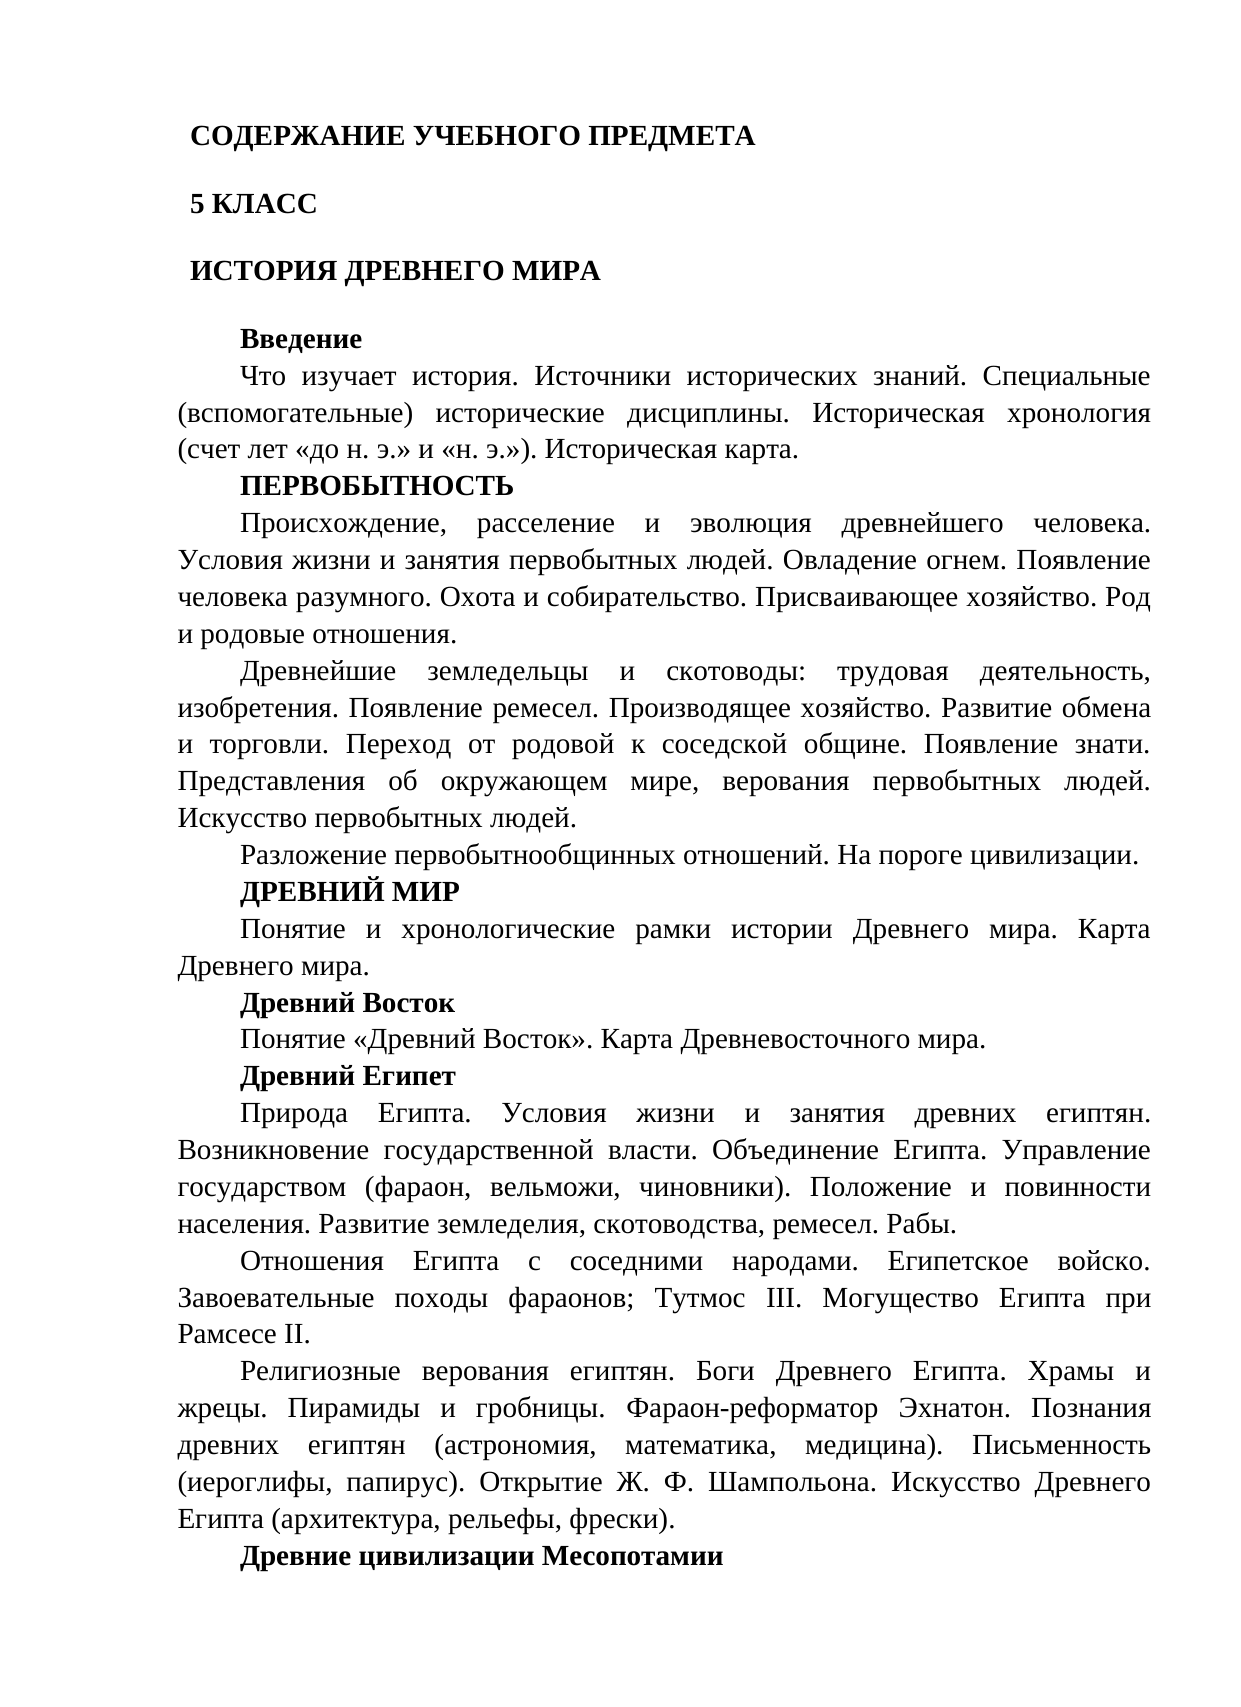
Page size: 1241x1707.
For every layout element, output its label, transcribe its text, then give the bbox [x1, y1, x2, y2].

text Разложение первобытнообщинных отношений. На пороге цивилизации. [177, 837, 1152, 871]
text Природа Египта. Условия жизни и занятия древних египтян. Возникновение государственной власти. Объединение Египта. Управление государством (фараон, вельможи, чиновники). Положение и повинности населения. Развитие земледелия, скотоводства, ремесел. Рабы. [177, 1095, 1152, 1239]
text ИСТОРИЯ ДРЕВНЕГО МИРА [190, 253, 1152, 287]
text Понятие и хронологические рамки истории Древнего мира. Карта Древнего мира. [177, 911, 1152, 981]
text Отношения Египта с соседними народами. Египетское войско. Завоевательные походы фараонов; Тутмос III. Могущество Египта при Рамсесе II. [177, 1243, 1152, 1350]
text Религиозные верования египтян. Боги Древнего Египта. Храмы и жрецы. Пирамиды и гробницы. Фараон-реформатор Эхнатон. Познания древних египтян (астрономия, математика, медицина). Письменность (иероглифы, папирус). Открытие Ж. Ф. Шампольона. Искусство Древнего Египта (архитектура, рельефы, фрески). [177, 1353, 1152, 1534]
text Что изучает история. Источники исторических знаний. Специальные (вспомогательные) исторические дисциплины. Историческая хронология (счет лет «до н. э.» и «н. э.»). Историческая карта. [177, 358, 1152, 465]
text ПЕРВОБЫТНОСТЬ [177, 468, 1152, 502]
text Происхождение, расселение и эволюция древнейшего человека. Условия жизни и занятия первобытных людей. Овладение огнем. Появление человека разумного. Охота и собирательство. Присваивающее хозяйство. Род и родовые отношения. [177, 505, 1152, 649]
text Древний Египет [177, 1058, 1152, 1092]
text Древние цивилизации Месопотамии [177, 1538, 1152, 1571]
text СОДЕРЖАНИЕ УЧЕБНОГО ПРЕДМЕТА [190, 118, 1152, 152]
text Понятие «Древний Восток». Карта Древневосточного мира. [177, 1022, 1152, 1055]
text 5 КЛАСС [190, 186, 1152, 219]
text Введение [177, 321, 1152, 354]
text ДРЕВНИЙ МИР [177, 874, 1152, 908]
text Древний Восток [177, 985, 1152, 1018]
text Древнейшие земледельцы и скотоводы: трудовая деятельность, изобретения. Появление ремесел. Производящее хозяйство. Развитие обмена и торговли. Переход от родовой к соседской общине. Появление знати. Представления об окружающем мире, верования первобытных людей. Искусство первобытных людей. [177, 653, 1152, 834]
